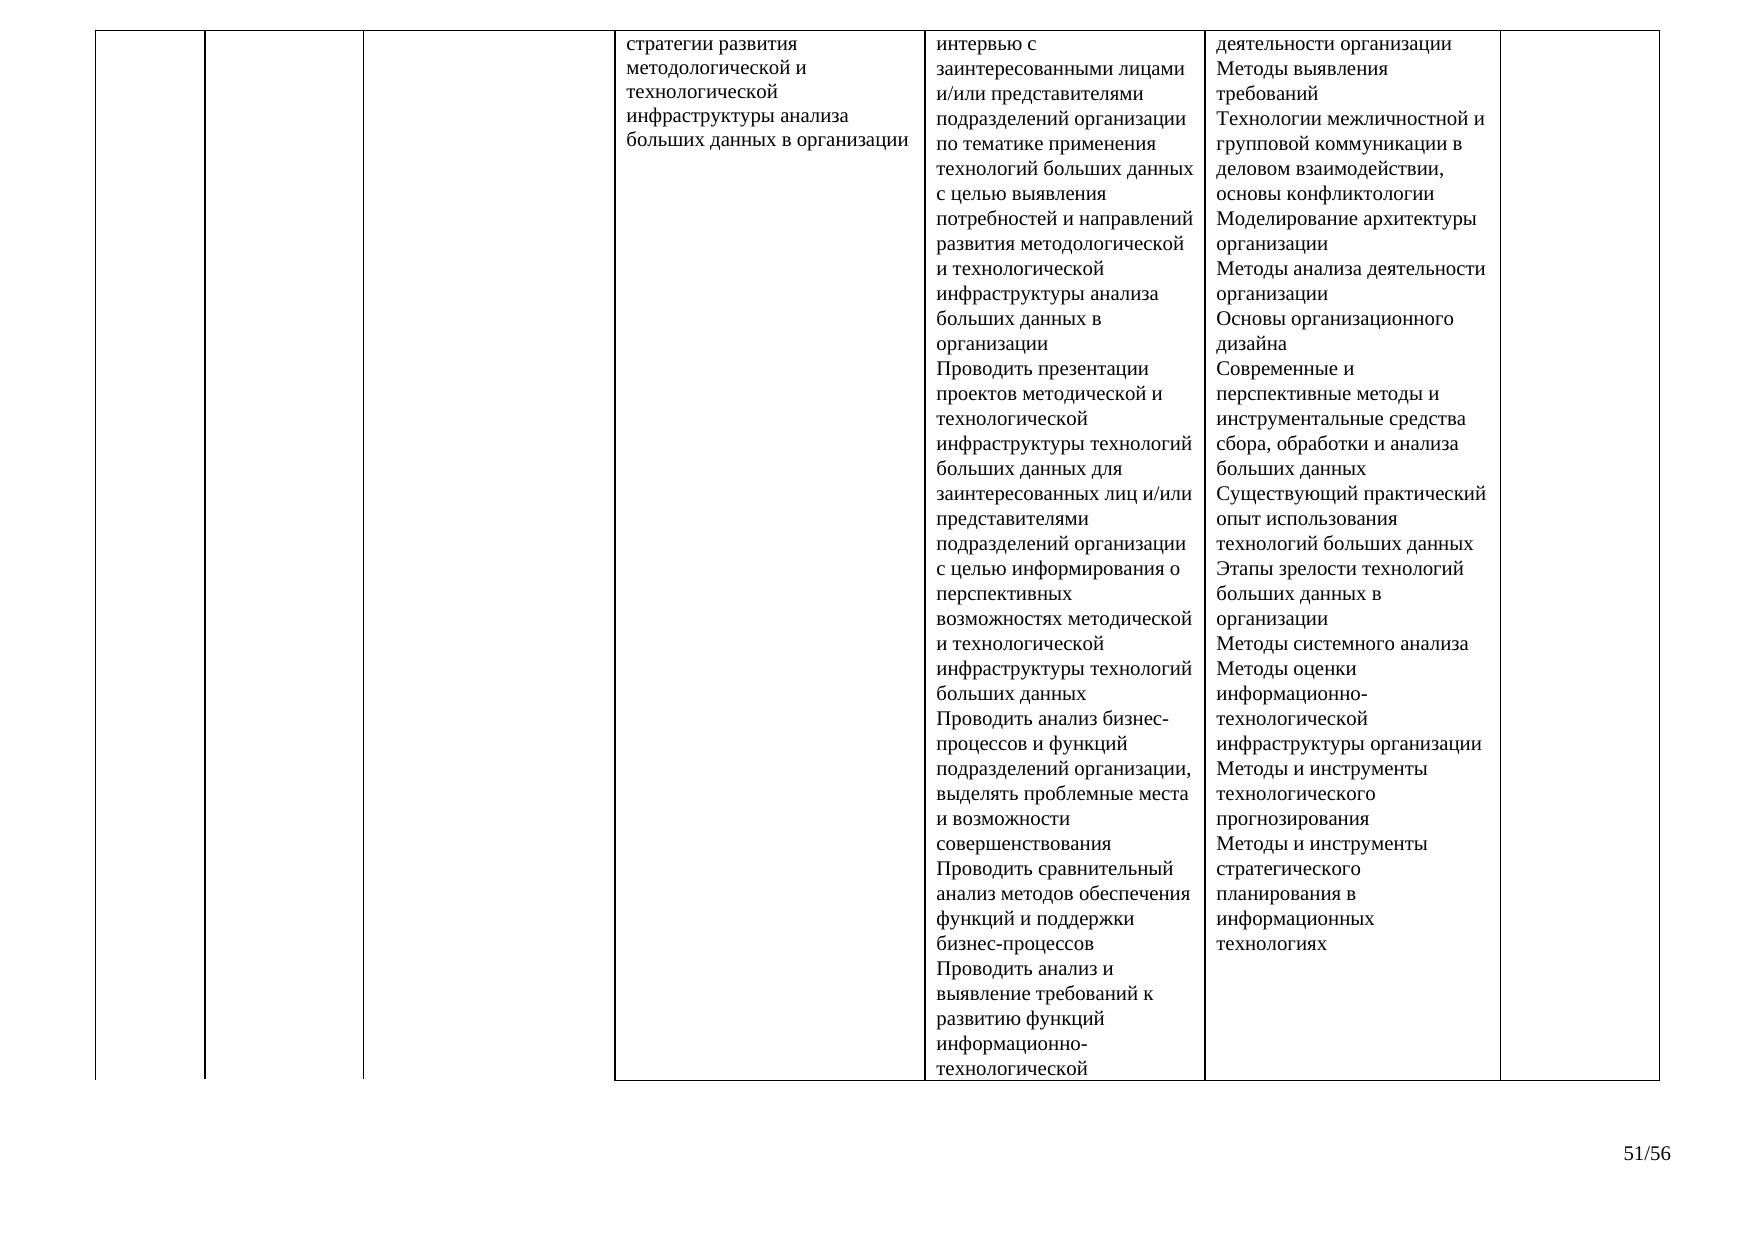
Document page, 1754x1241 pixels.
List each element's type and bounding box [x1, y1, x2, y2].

table_cell [926, 31, 1204, 1080]
table_cell [1501, 31, 1659, 1080]
table_cell [1206, 31, 1500, 1080]
table_cell [616, 31, 924, 1080]
